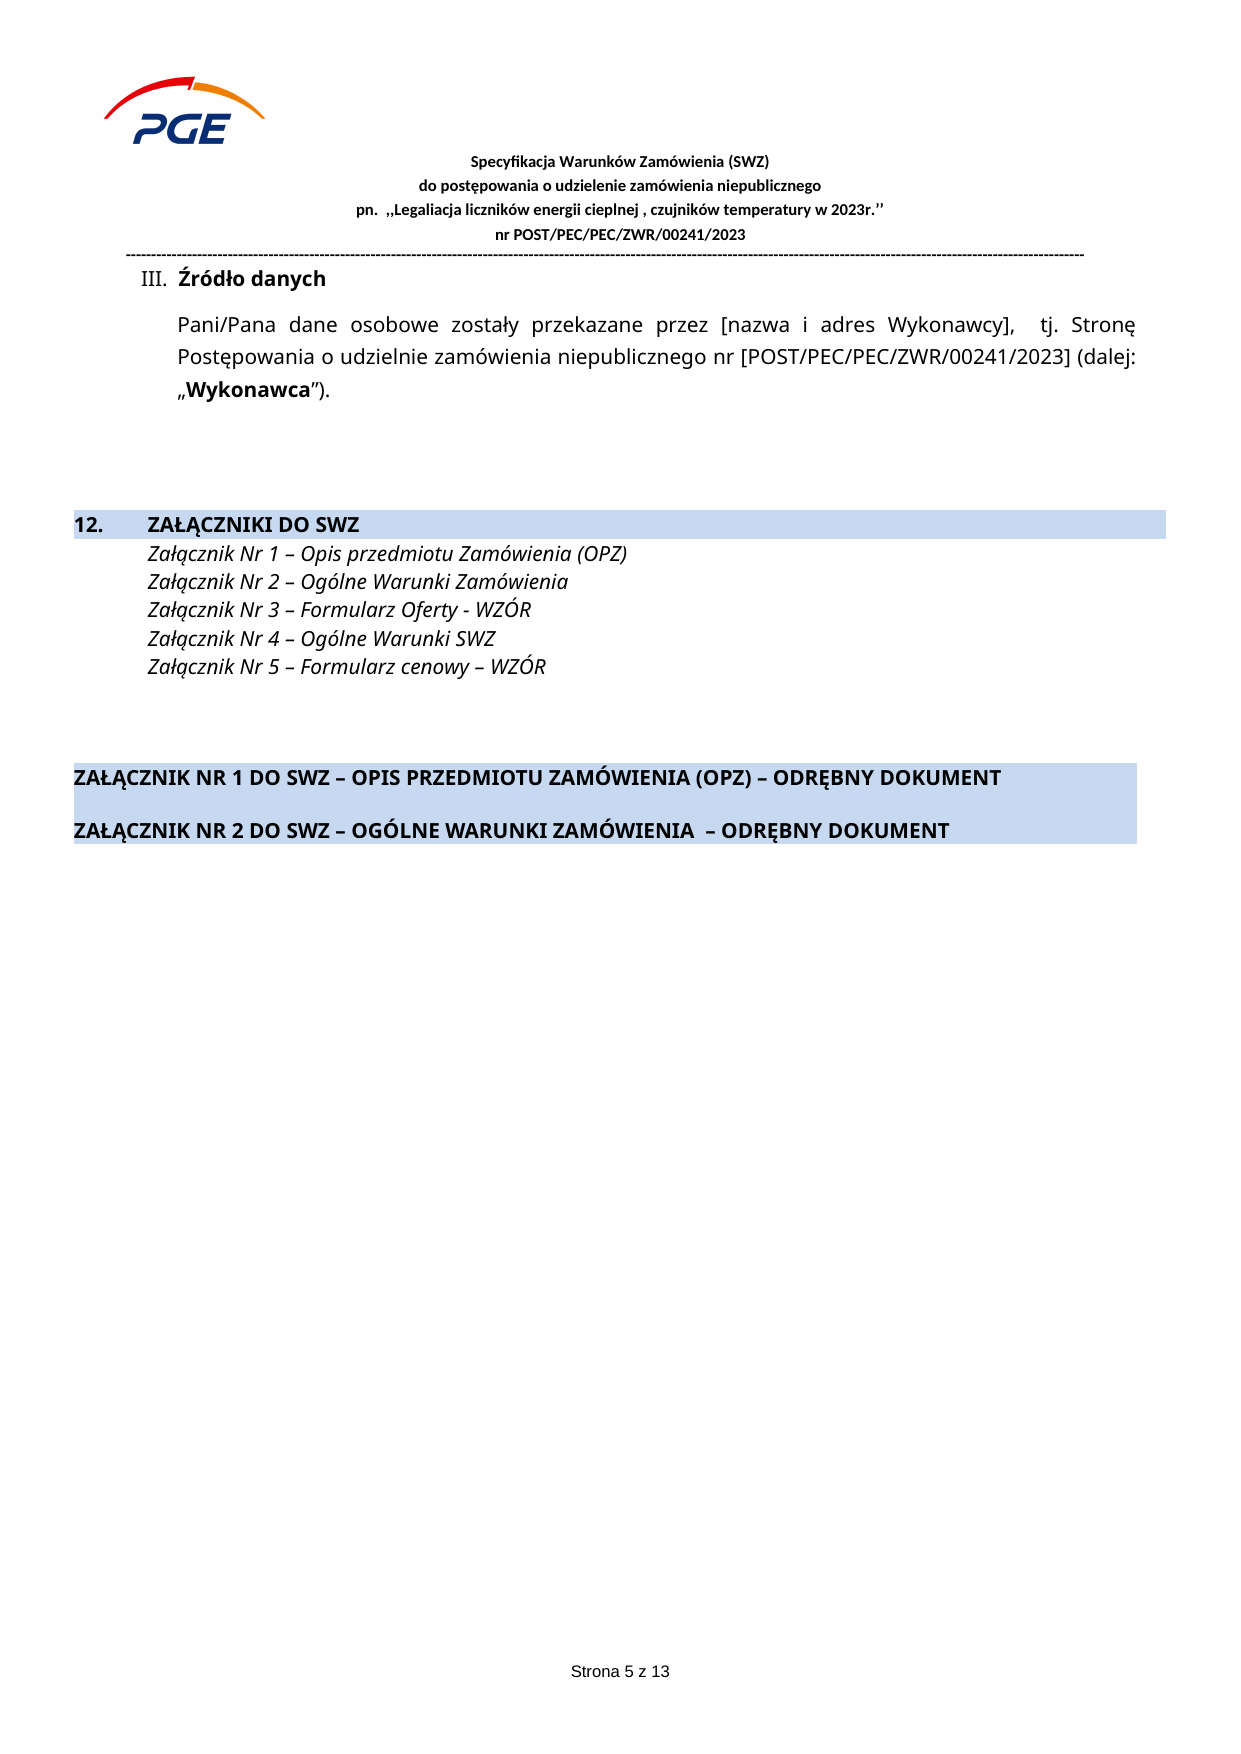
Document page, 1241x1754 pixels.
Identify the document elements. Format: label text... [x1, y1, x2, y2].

text Załącznik Nr 2 – Ogólne Warunki Zamówienia [148, 567, 1137, 596]
text Załącznik Nr 5 – Formularz cenowy – WZÓR [148, 652, 1137, 681]
subtitle ZAŁĄCZNIKI DO SWZ [74, 510, 1166, 539]
text ZAŁĄCZNIK NR 2 DO SWZ – OGÓLNE WARUNKI ZAMÓWIENIA – ODRĘBNY DOKUMENT [74, 816, 1137, 844]
text Załącznik Nr 4 – Ogólne Warunki SWZ [148, 624, 1137, 652]
picture [75, 60, 294, 167]
text Pani/Pana dane osobowe zostały przekazane przez [nazwa i adres Wykonawcy], tj. Stronę Postępowania o udzielnie zamówienia niepublicznego nr [POST/PEC/PEC/ZWR/00241/2023] (dalej: „Wykonawca”). [177, 310, 1137, 403]
text ZAŁĄCZNIK NR 1 DO SWZ – OPIS PRZEDMIOTU ZAMÓWIENIA (OPZ) – ODRĘBNY DOKUMENT [74, 763, 1137, 791]
list Źródło danych [141, 264, 1137, 293]
text Załącznik Nr 3 – Formularz Oferty - WZÓR [148, 596, 1137, 624]
text Załącznik Nr 1 – Opis przedmiotu Zamówienia (OPZ) [148, 539, 1137, 567]
